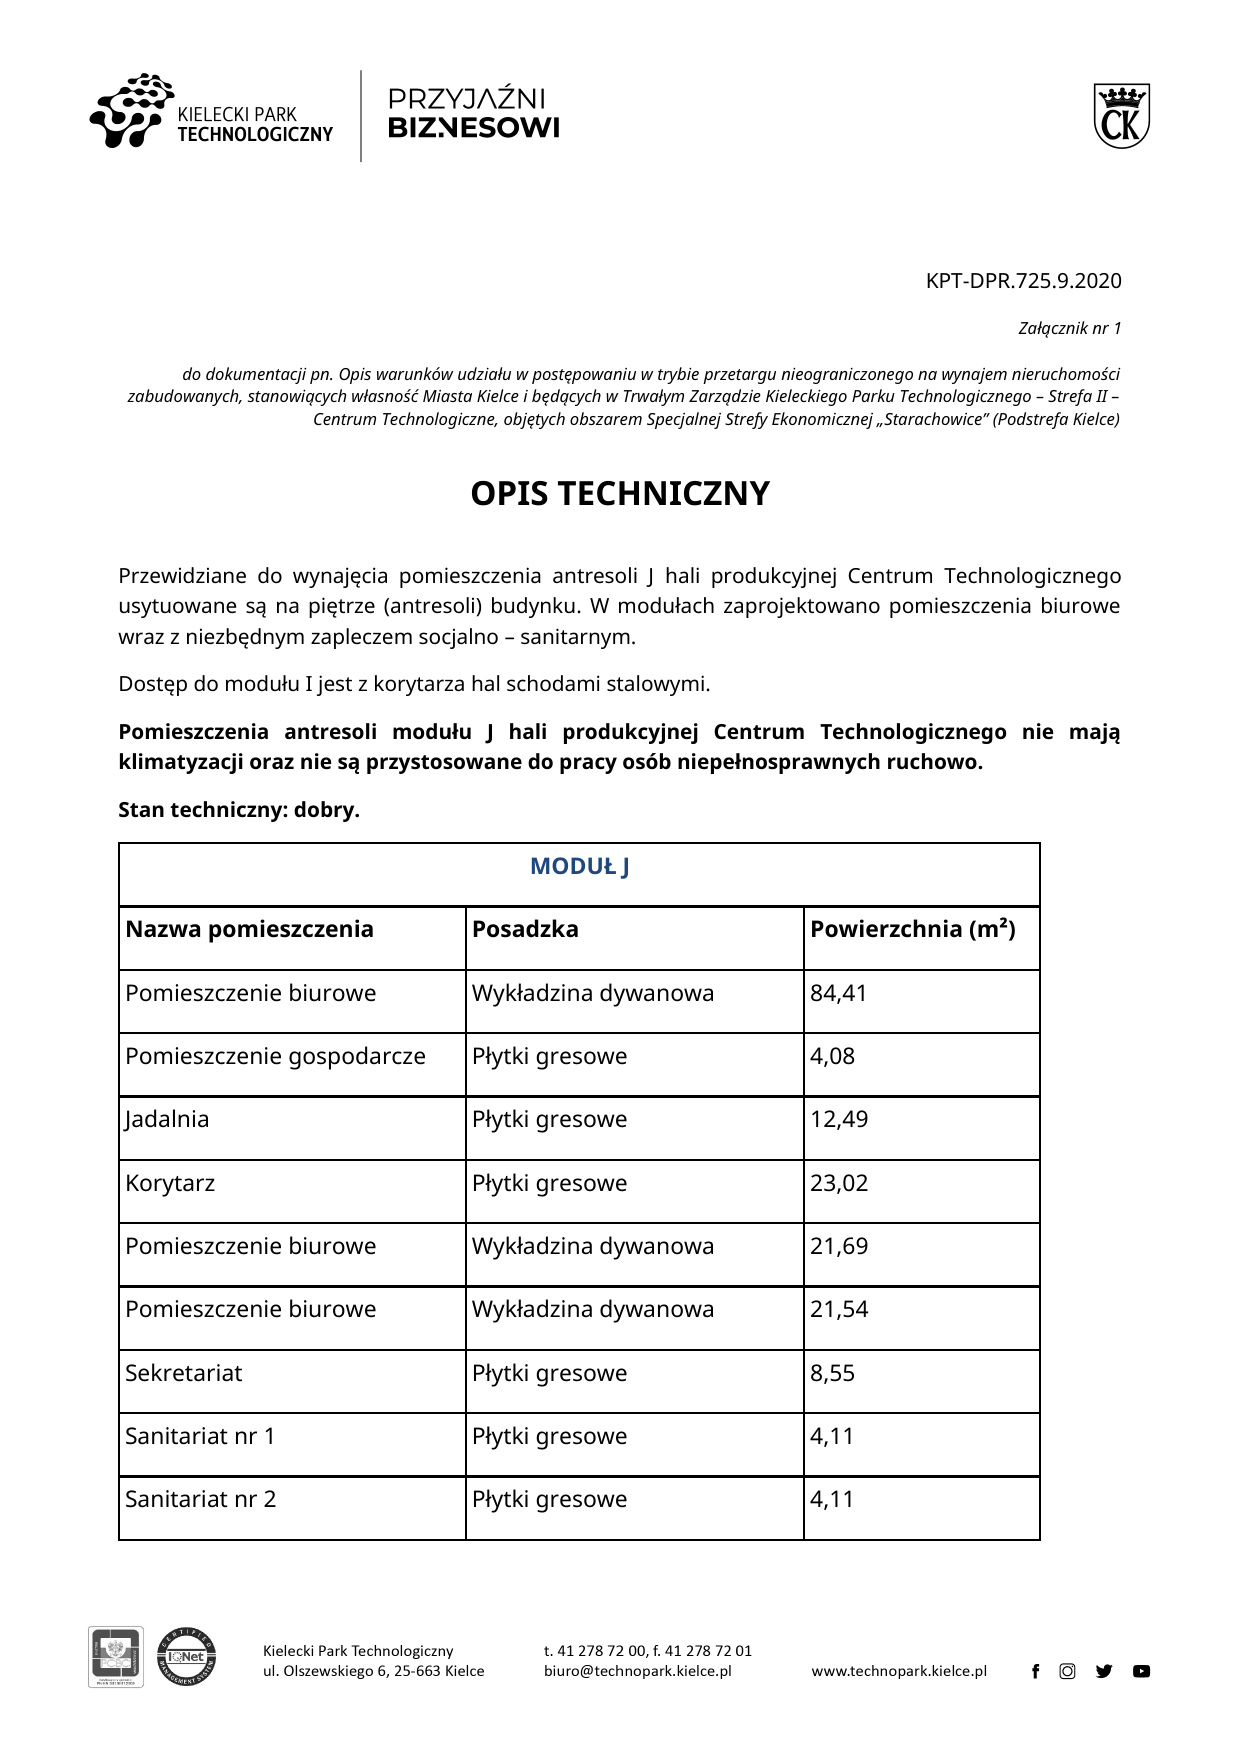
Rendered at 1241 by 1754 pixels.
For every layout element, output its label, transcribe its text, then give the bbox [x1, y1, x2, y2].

table_cell Posadzka [467, 908, 803, 969]
text Stan techniczny: dobry. [118, 795, 1122, 823]
table_cell Płytki gresowe [467, 1478, 803, 1539]
table_cell 8,55 [805, 1351, 1039, 1412]
text Przewidziane do wynajęcia pomieszczenia antresoli J hali produkcyjnej Centrum Technologicznego usytuowane są na piętrze (antresoli) budynku. W modułach zaprojektowano pomieszczenia biurowe wraz z niezbędnym zapleczem socjalno – sanitarnym. [118, 561, 1122, 651]
table_cell Wykładzina dywanowa [467, 971, 803, 1032]
table_cell 4,11 [805, 1478, 1039, 1539]
table_cell Sekretariat [120, 1351, 465, 1412]
table_cell Sanitariat nr 2 [120, 1478, 465, 1539]
table_cell Wykładzina dywanowa [467, 1224, 803, 1285]
table_cell 4,08 [805, 1034, 1039, 1095]
text OPIS TECHNICZNY [118, 470, 1122, 516]
text Dostęp do modułu I jest z korytarza hal schodami stalowymi. [118, 669, 1122, 698]
table_cell Nazwa pomieszczenia [120, 908, 465, 969]
table_cell 21,69 [805, 1224, 1039, 1285]
table_cell Płytki gresowe [467, 1161, 803, 1222]
text KPT-DPR.725.9.2020 [118, 266, 1122, 294]
table_cell Pomieszczenie gospodarcze [120, 1034, 465, 1095]
table_cell Sanitariat nr 1 [120, 1414, 465, 1475]
table_cell Pomieszczenie biurowe [120, 1224, 465, 1285]
table_cell Wykładzina dywanowa [467, 1288, 803, 1349]
table_cell Płytki gresowe [467, 1034, 803, 1095]
table_cell Korytarz [120, 1161, 465, 1222]
table_cell 21,54 [805, 1288, 1039, 1349]
table_cell Pomieszczenie biurowe [120, 971, 465, 1032]
text Załącznik nr 1 [118, 317, 1122, 340]
table_cell Płytki gresowe [467, 1098, 803, 1159]
table_cell 23,02 [805, 1161, 1039, 1222]
table_cell Płytki gresowe [467, 1351, 803, 1412]
table_cell 12,49 [805, 1098, 1039, 1159]
table_cell Płytki gresowe [467, 1414, 803, 1475]
table_cell 84,41 [805, 971, 1039, 1032]
table_cell 4,11 [805, 1414, 1039, 1475]
table_cell Jadalnia [120, 1098, 465, 1159]
table_cell Pomieszczenie biurowe [120, 1288, 465, 1349]
text Pomieszczenia antresoli modułu J hali produkcyjnej Centrum Technologicznego nie mają klimatyzacji oraz nie są przystosowane do pracy osób niepełnosprawnych ruchowo. [118, 717, 1122, 776]
text do dokumentacji pn. Opis warunków udziału w postępowaniu w trybie przetargu nieograniczonego na wynajem nieruchomości zabudowanych, stanowiących własność Miasta Kielce i będących w Trwałym Zarządzie Kieleckiego Parku Technologicznego – Strefa II – Centrum Technologiczne, objętych obszarem Specjalnej Strefy Ekonomicznej „Starachowice” (Podstrefa Kielce) [118, 362, 1122, 431]
table_cell Powierzchnia (m²) [805, 908, 1039, 969]
table_header MODUŁ J [120, 844, 1039, 905]
picture [0, 0, 1240, 1751]
